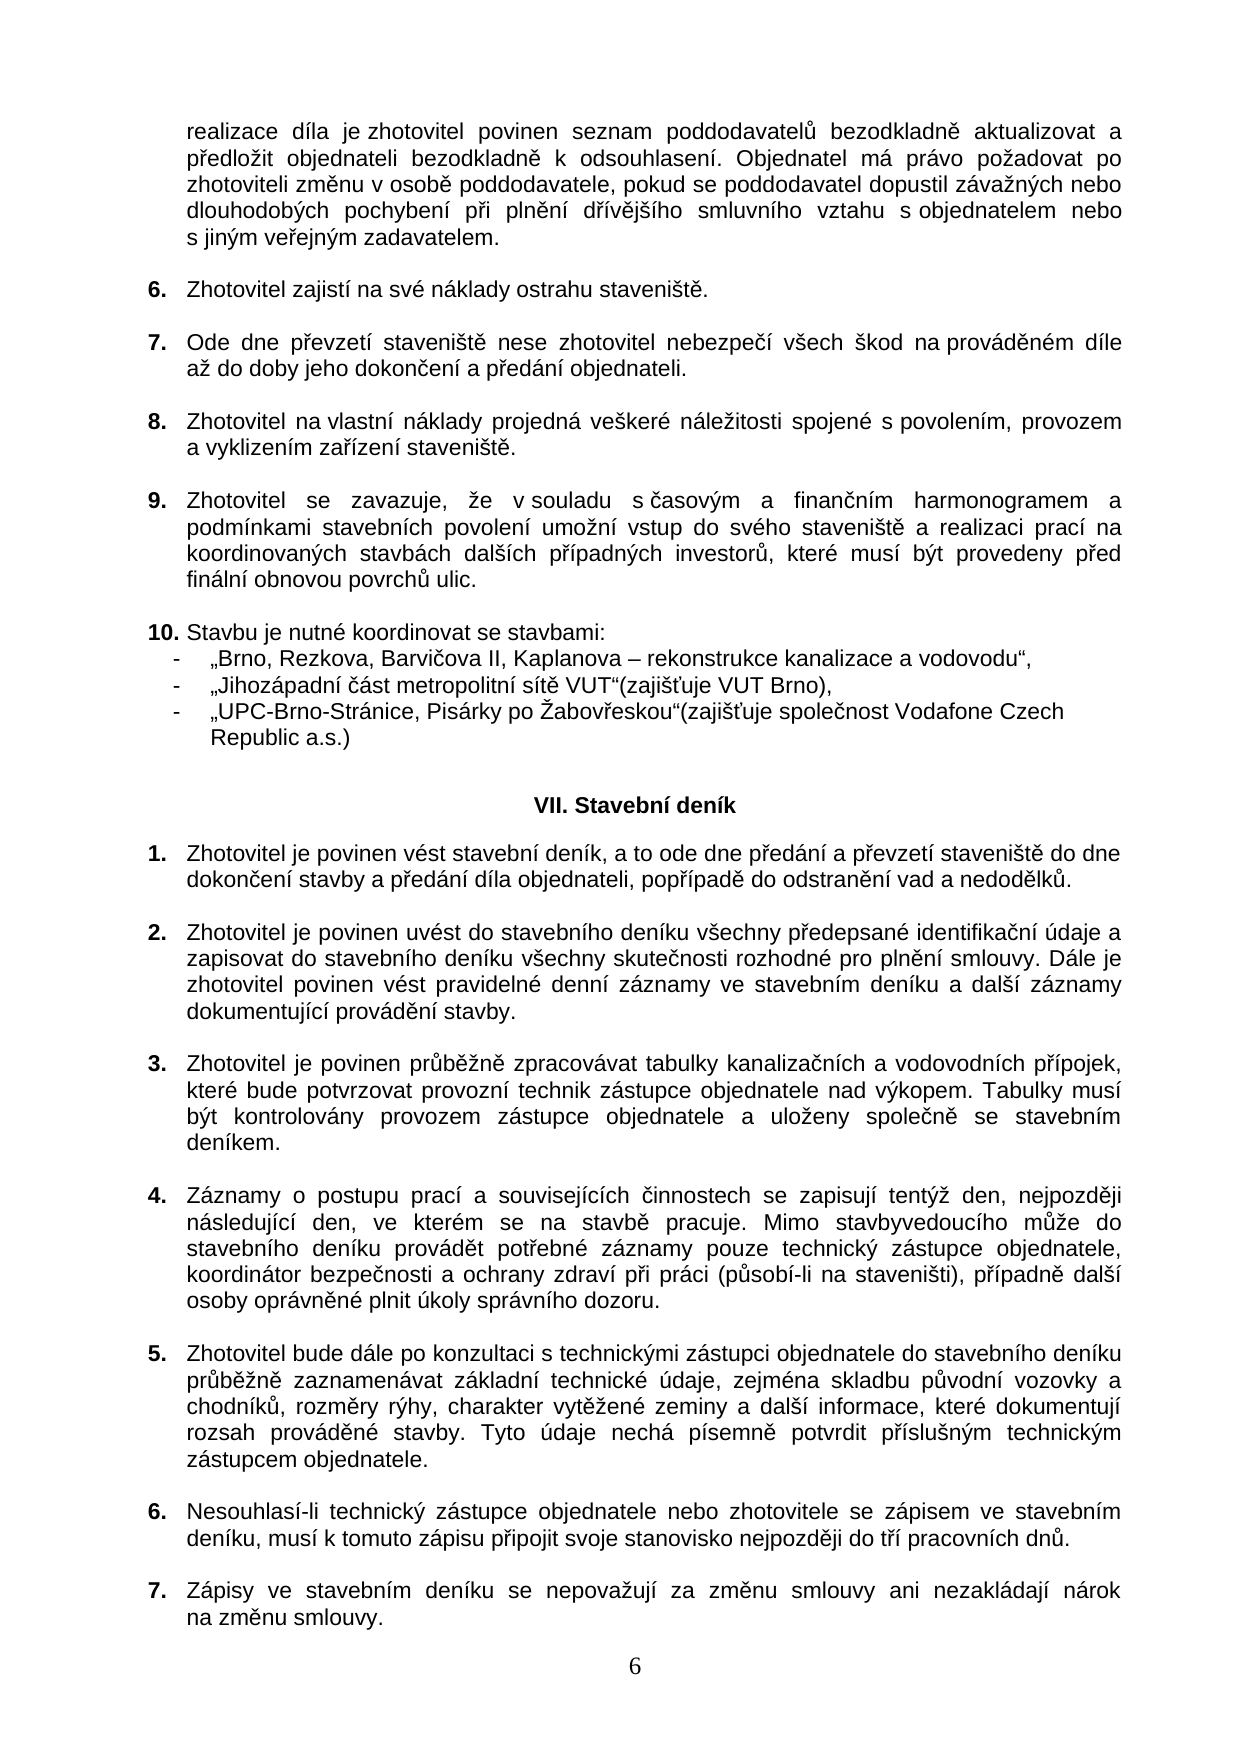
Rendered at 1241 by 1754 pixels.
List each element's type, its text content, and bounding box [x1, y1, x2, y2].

subtitle Stavební deník [148, 792, 1122, 819]
list „UPC-Brno-Stránice, Pisárky po Žabovřeskou“(zajišťuje společnost Vodafone Czech Republic a.s.) [173, 698, 1122, 751]
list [148, 118, 1122, 250]
list „Brno, Rezkova, Barvičova II, Kaplanova – rekonstrukce kanalizace a vodovodu“, [173, 645, 1122, 672]
list Záznamy o postupu prací a souvisejících činnostech se zapisují tentýž den, nejpozději následující den, ve kterém se na stavbě pracuje. Mimo stavbyvedoucího může do stavebního deníku provádět potřebné záznamy pouze technický zástupce objednatele, koordinátor bezpečnosti a ochrany zdraví při práci (působí-li na staveništi), případně další osoby oprávněné plnit úkoly správního dozoru. [148, 1182, 1122, 1314]
list Zhotovitel je povinen průběžně zpracovávat tabulky kanalizačních a vodovodních přípojek, které bude potvrzovat provozní technik zástupce objednatele nad výkopem. Tabulky musí být kontrolovány provozem zástupce objednatele a uloženy společně se stavebním deníkem. [148, 1050, 1122, 1156]
list Zhotovitel zajistí na své náklady ostrahu staveniště. [148, 276, 1122, 303]
list „Jihozápadní část metropolitní sítě VUT“(zajišťuje VUT Brno), [173, 672, 1122, 698]
list Zhotovitel je povinen vést stavební deník, a to ode dne předání a převzetí staveniště do dne dokončení stavby a předání díla objednateli, popřípadě do odstranění vad a nedodělků. [148, 839, 1122, 892]
list Zápisy ve stavebním deníku se nepovažují za změnu smlouvy ani nezakládají nárok na změnu smlouvy. [148, 1577, 1122, 1630]
list Zhotovitel na vlastní náklady projedná veškeré náležitosti spojené s povolením, provozem a vyklizením zařízení staveniště. [148, 408, 1122, 461]
list Nesouhlasí-li technický zástupce objednatele nebo zhotovitele se zápisem ve stavebním deníku, musí k tomuto zápisu připojit svoje stanovisko nejpozději do tří pracovních dnů. [148, 1498, 1122, 1551]
list Zhotovitel je povinen uvést do stavebního deníku všechny předepsané identifikační údaje a zapisovat do stavebního deníku všechny skutečnosti rozhodné pro plnění smlouvy. Dále je zhotovitel povinen vést pravidelné denní záznamy ve stavebním deníku a další záznamy dokumentující provádění stavby. [148, 918, 1122, 1024]
list Zhotovitel bude dále po konzultaci s technickými zástupci objednatele do stavebního deníku průběžně zaznamenávat základní technické údaje, zejména skladbu původní vozovky a chodníků, rozměry rýhy, charakter vytěžené zeminy a další informace, které dokumentují rozsah prováděné stavby. Tyto údaje nechá písemně potvrdit příslušným technickým zástupcem objednatele. [148, 1340, 1122, 1472]
list Stavbu je nutné koordinovat se stavbami: [148, 619, 1122, 645]
list Zhotovitel se zavazuje, že v souladu s časovým a finančním harmonogramem a podmínkami stavebních povolení umožní vstup do svého staveniště a realizaci prací na koordinovaných stavbách dalších případných investorů, které musí být provedeny před finální obnovou povrchů ulic. [148, 487, 1122, 592]
list Ode dne převzetí staveniště nese zhotovitel nebezpečí všech škod na prováděném díle až do doby jeho dokončení a předání objednateli. [148, 329, 1122, 382]
